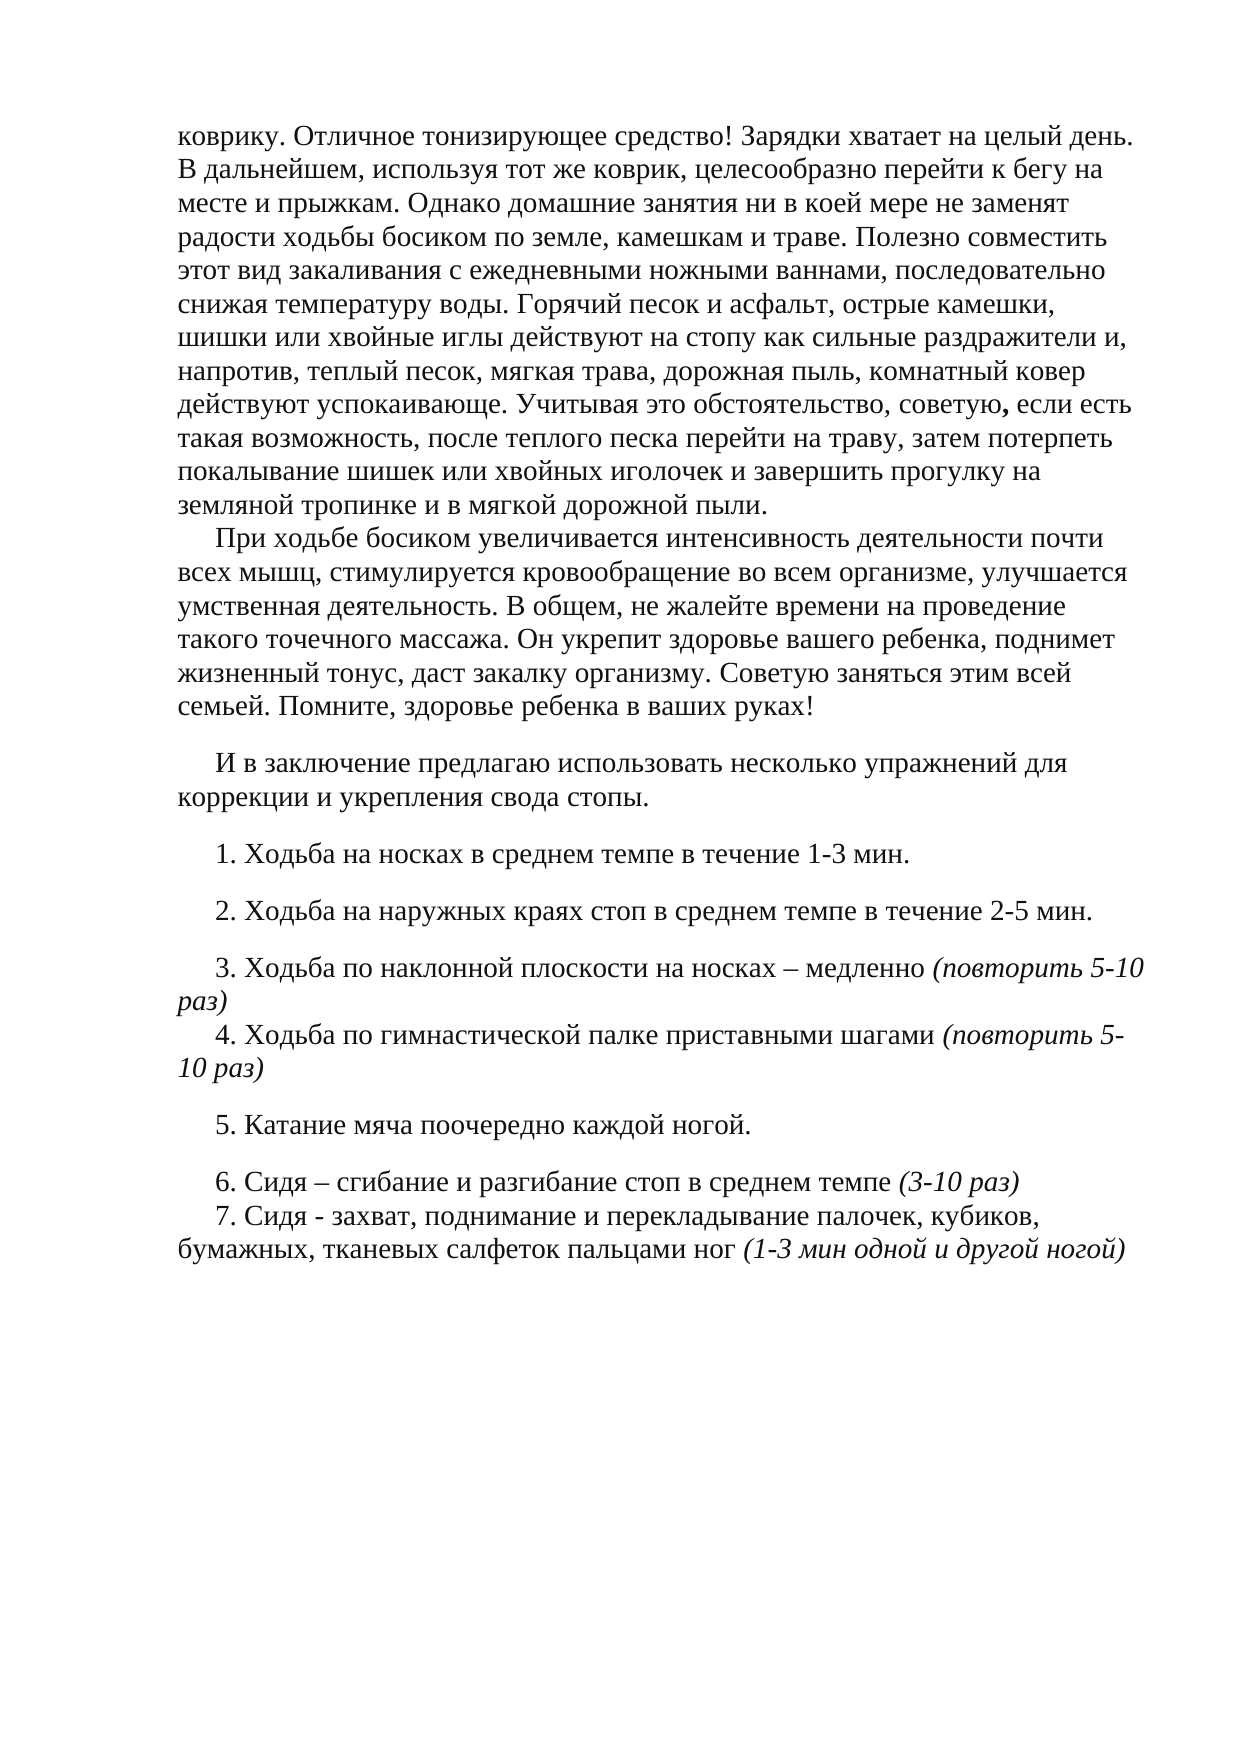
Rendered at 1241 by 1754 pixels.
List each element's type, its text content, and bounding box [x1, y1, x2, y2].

text 7. Сидя - захват, поднимание и перекладывание палочек, кубиков, бумажных, тканевых салфеток пальцами ног (1-3 мин одной и другой ногой) [177, 1198, 1152, 1265]
text 1. Ходьба на носках в среднем темпе в течение 1-3 мин. [177, 836, 1152, 869]
text 3. Ходьба по наклонной плоскости на носках – медленно (повторить 5-10 раз) [177, 950, 1152, 1017]
text При ходьбе босиком увеличивается интенсивность деятельности почти всех мышц, стимулируется кровообращение во всем организме, улучшается умственная деятельность. В общем, не жалейте времени на проведение такого точечного массажа. Он укрепит здоровье вашего ребенка, поднимет жизненный тонус, даст закалку организму. Советую заняться этим всей семьей. Помните, здоровье ребенка в ваших руках! [177, 521, 1152, 722]
text 4. Ходьба по гимнастической палке приставными шагами (повторить 5-10 раз) [177, 1017, 1152, 1084]
text 5. Катание мяча поочередно каждой ногой. [177, 1107, 1152, 1141]
text И в заключение предлагаю использовать несколько упражнений для коррекции и укрепления свода стопы. [177, 745, 1152, 812]
text 6. Сидя – сгибание и разгибание стоп в среднем темпе (3-10 раз) [177, 1164, 1152, 1198]
text 2. Ходьба на наружных краях стоп в среднем темпе в течение 2-5 мин. [177, 893, 1152, 926]
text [177, 118, 1152, 521]
